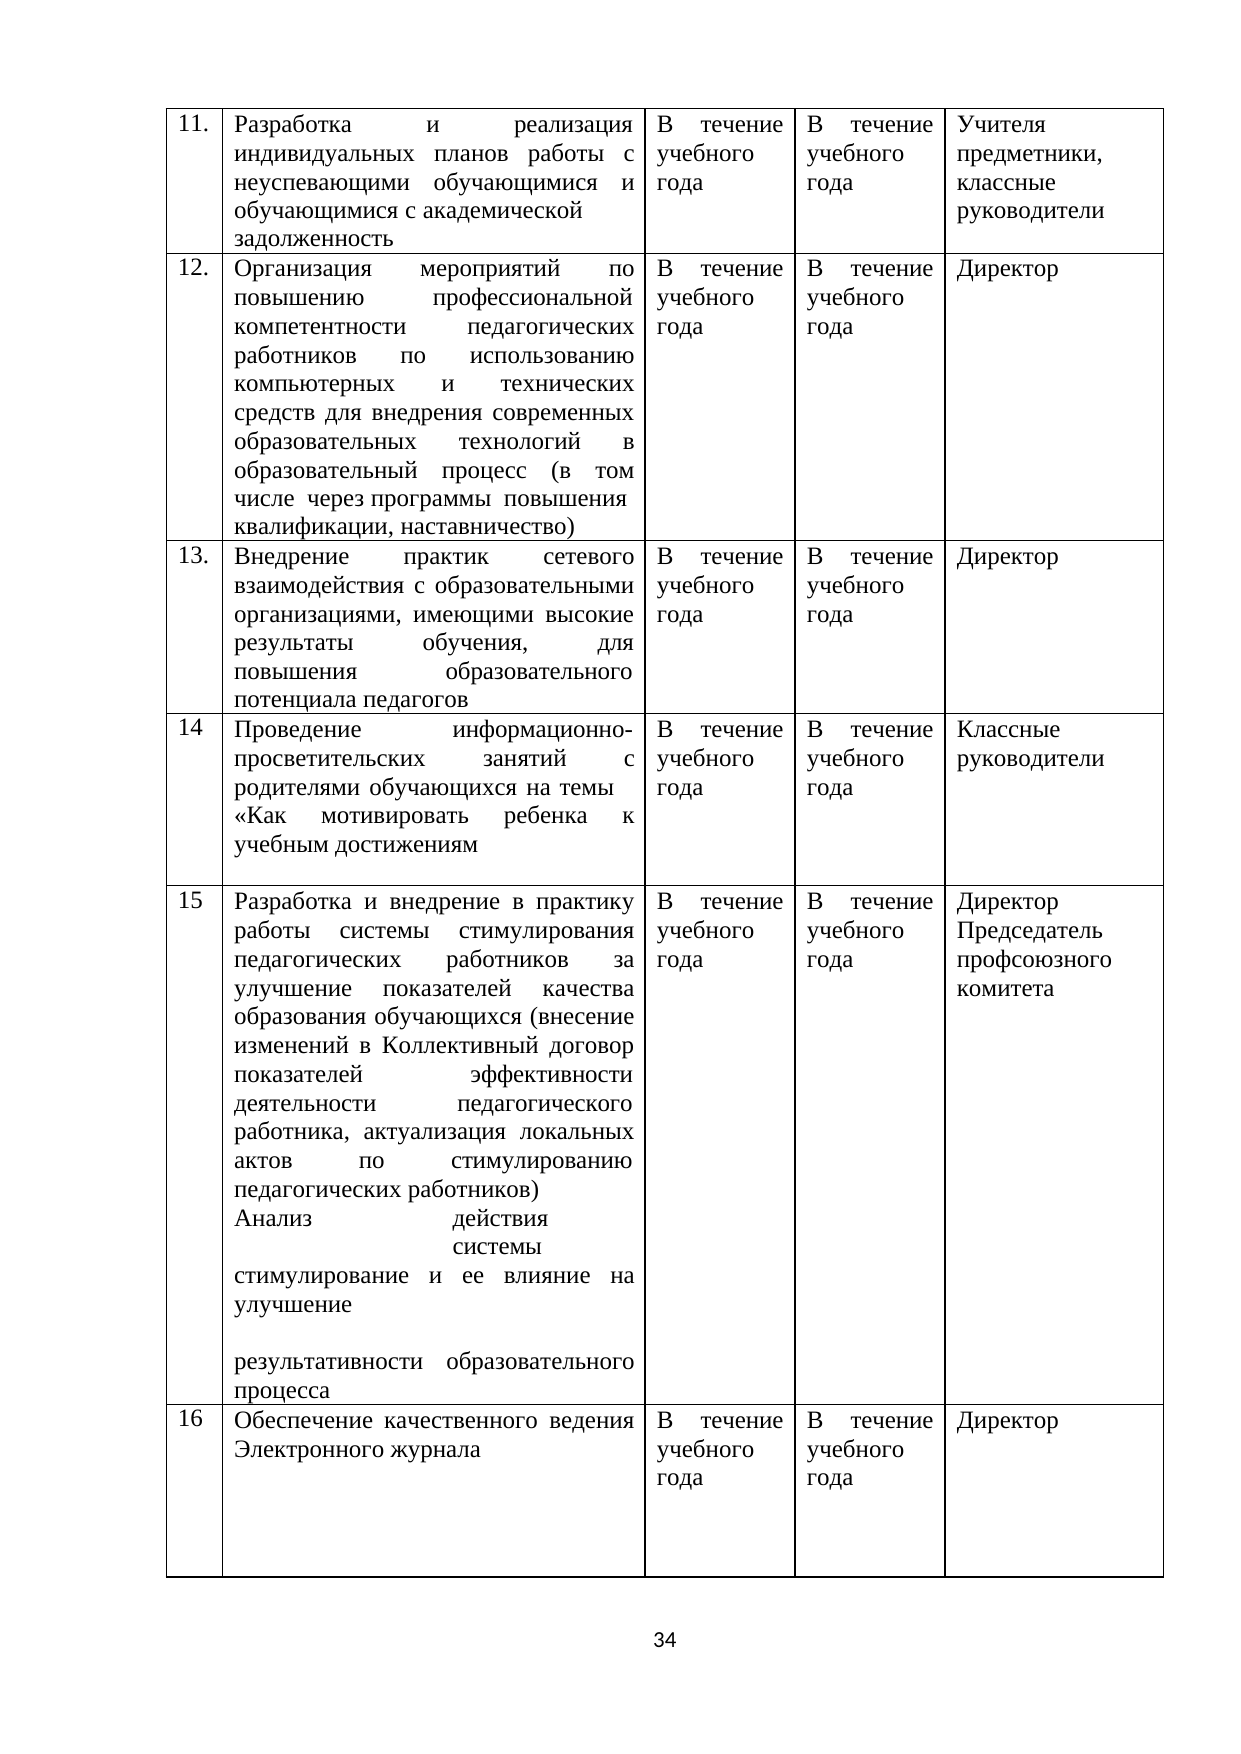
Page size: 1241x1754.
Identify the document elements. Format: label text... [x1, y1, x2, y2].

table_cell 13. [167, 541, 222, 713]
table_cell Внедрение практик сетевого взаимодействия с образовательными организациями, имеющими высокие результаты обучения, для повышения образовательного потенциала педагогов [223, 541, 644, 713]
table_cell Директор [946, 541, 1163, 713]
table_cell В течение учебного года [646, 254, 794, 540]
table_cell В течение учебного года [646, 886, 794, 1404]
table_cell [646, 1405, 794, 1576]
table_cell 16 [167, 1405, 222, 1576]
table_cell Директор Председатель профсоюзного комитета [946, 886, 1163, 1404]
table_cell В течение учебного года [646, 714, 794, 885]
table_cell Проведение информационно- просветительских занятий с родителями обучающихся на темы «Как мотивировать ребенка к учебным достижениям [223, 714, 644, 885]
table_header 11. [167, 109, 222, 252]
table_cell В течение учебного года [796, 254, 944, 540]
table_cell Директор [946, 1405, 1163, 1576]
table_cell В течение учебного года [646, 541, 794, 713]
table_header Разработка и реализация индивидуальных планов работы с неуспевающими обучающимися и обучающимися с академической задолженность [223, 109, 644, 252]
table_cell 15 [167, 886, 222, 1404]
table_cell В течение учебного года [796, 541, 944, 713]
table_cell В течение учебного года [796, 886, 944, 1404]
table_cell Обеспечение качественного ведения Электронного журнала [223, 1405, 644, 1576]
table_cell Разработка и внедрение в практику работы системы стимулирования педагогических работников за улучшение показателей качества образования обучающихся (внесение изменений в Коллективный договор показателей эффективности деятельности педагогического работника, актуализация локальных актов по стимулированию педагогических работников) Анализ действия системы стимулирование и ее влияние на улучшение результативности образовательного процесса [223, 886, 644, 1404]
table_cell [796, 1405, 944, 1576]
table_header Учителя предметники, классные руководители [946, 109, 1163, 252]
table_cell Директор [946, 254, 1163, 540]
table_cell В течение учебного года [796, 714, 944, 885]
table_cell 14 [167, 714, 222, 885]
table_cell 12. [167, 254, 222, 540]
table_cell Классные руководители [946, 714, 1163, 885]
table_header В течение учебного года [796, 109, 944, 252]
table_header В течение учебного года [646, 109, 794, 252]
table_cell Организация мероприятий по повышению профессиональной компетентности педагогических работников по использованию компьютерных и технических средств для внедрения современных образовательных технологий в образовательный процесс (в том числе через программы повышения квалификации, наставничество) [223, 254, 644, 540]
